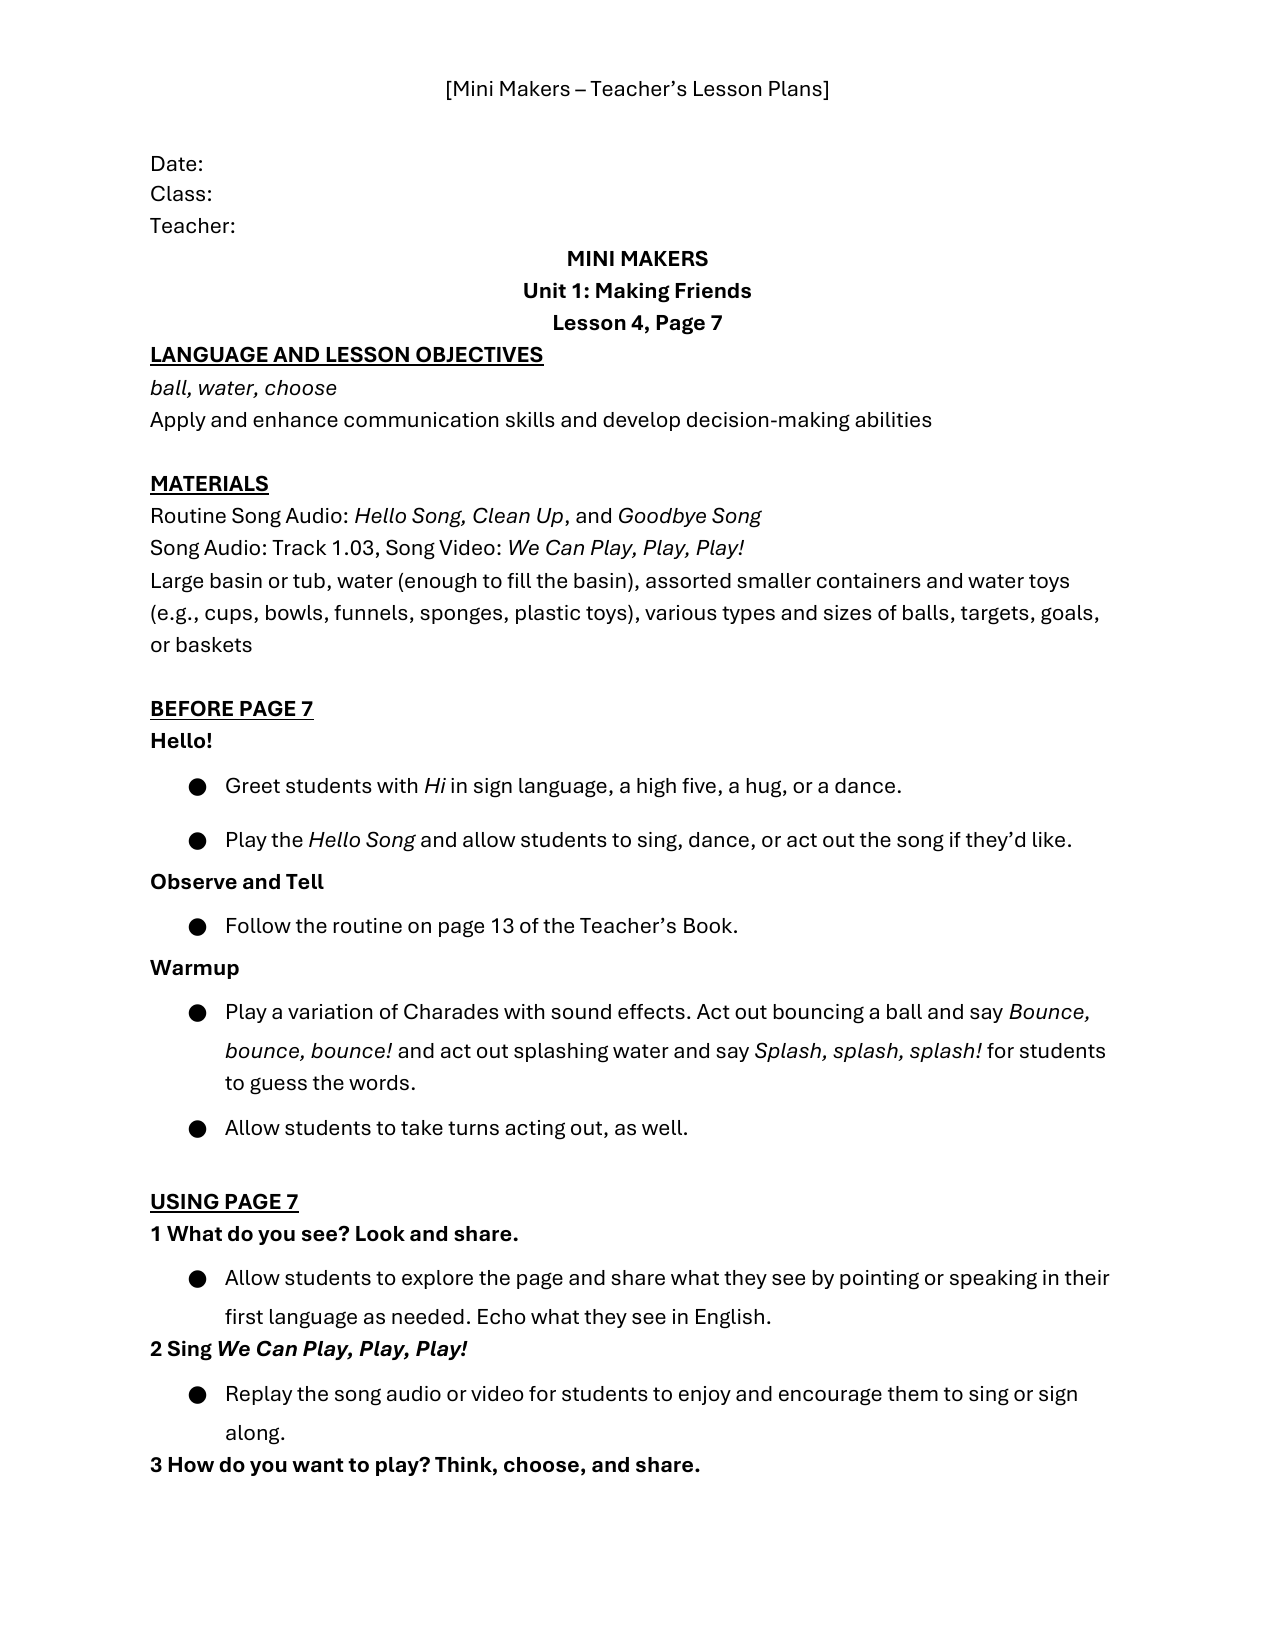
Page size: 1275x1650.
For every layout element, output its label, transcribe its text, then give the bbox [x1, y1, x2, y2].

list Allow students to explore the page and share what they see by pointing or speaking in their first language as needed. Echo what they see in English. [187, 1252, 1125, 1331]
text 1 What do you see? Look and share. [150, 1220, 1125, 1248]
text Unit 1: Making Friends [150, 277, 1125, 305]
text Class: [150, 180, 1125, 208]
text Song Audio: Track 1.03, Song Video: We Can Play, Play, Play! [150, 534, 1125, 562]
text Hello! [150, 727, 1125, 755]
list Allow students to take turns acting out, as well. [187, 1101, 1125, 1148]
text 3 How do you want to play? Think, choose, and share. [150, 1451, 1125, 1479]
text Apply and enhance communication skills and develop decision-making abilities [150, 406, 1125, 433]
text ball, water, choose [150, 373, 1125, 401]
text Observe and Tell [150, 867, 1125, 896]
text LANGUAGE AND LESSON OBJECTIVES [150, 341, 1125, 369]
text MINI MAKERS [150, 244, 1125, 273]
text MATERIALS [150, 470, 1125, 498]
text Lesson 4, Page 7 [150, 309, 1125, 337]
text Large basin or tub, water (enough to fill the basin), assorted smaller containers and water toys (e.g., cups, bowls, funnels, sponges, plastic toys), various types and sizes of balls, targets, goals, or baskets [150, 566, 1125, 659]
list Replay the song audio or video for students to enjoy and encourage them to sing or sign along. [187, 1367, 1125, 1447]
text 2 Sing We Can Play, Play, Play! [150, 1335, 1125, 1363]
text Teacher: [150, 212, 1125, 240]
list Play the Hello Song and allow students to sing, dance, or act out the song if they’d like. [187, 813, 1125, 861]
text USING PAGE 7 [150, 1187, 1125, 1216]
text Warmup [150, 954, 1125, 982]
list Greet students with Hi in sign language, a high five, a hug, or a dance. [187, 759, 1125, 807]
list Play a variation of Charades with sound effects. Act out bouncing a ball and say Bounce, bounce, bounce! and act out splashing water and say Splash, splash, splash! for students to guess the words. [187, 986, 1125, 1097]
text Date: [150, 150, 1125, 178]
text BEFORE PAGE 7 [150, 695, 1125, 723]
text Routine Song Audio: Hello Song, Clean Up, and Goodbye Song [150, 502, 1125, 530]
list Follow the routine on page 13 of the Teacher’s Book. [187, 900, 1125, 947]
